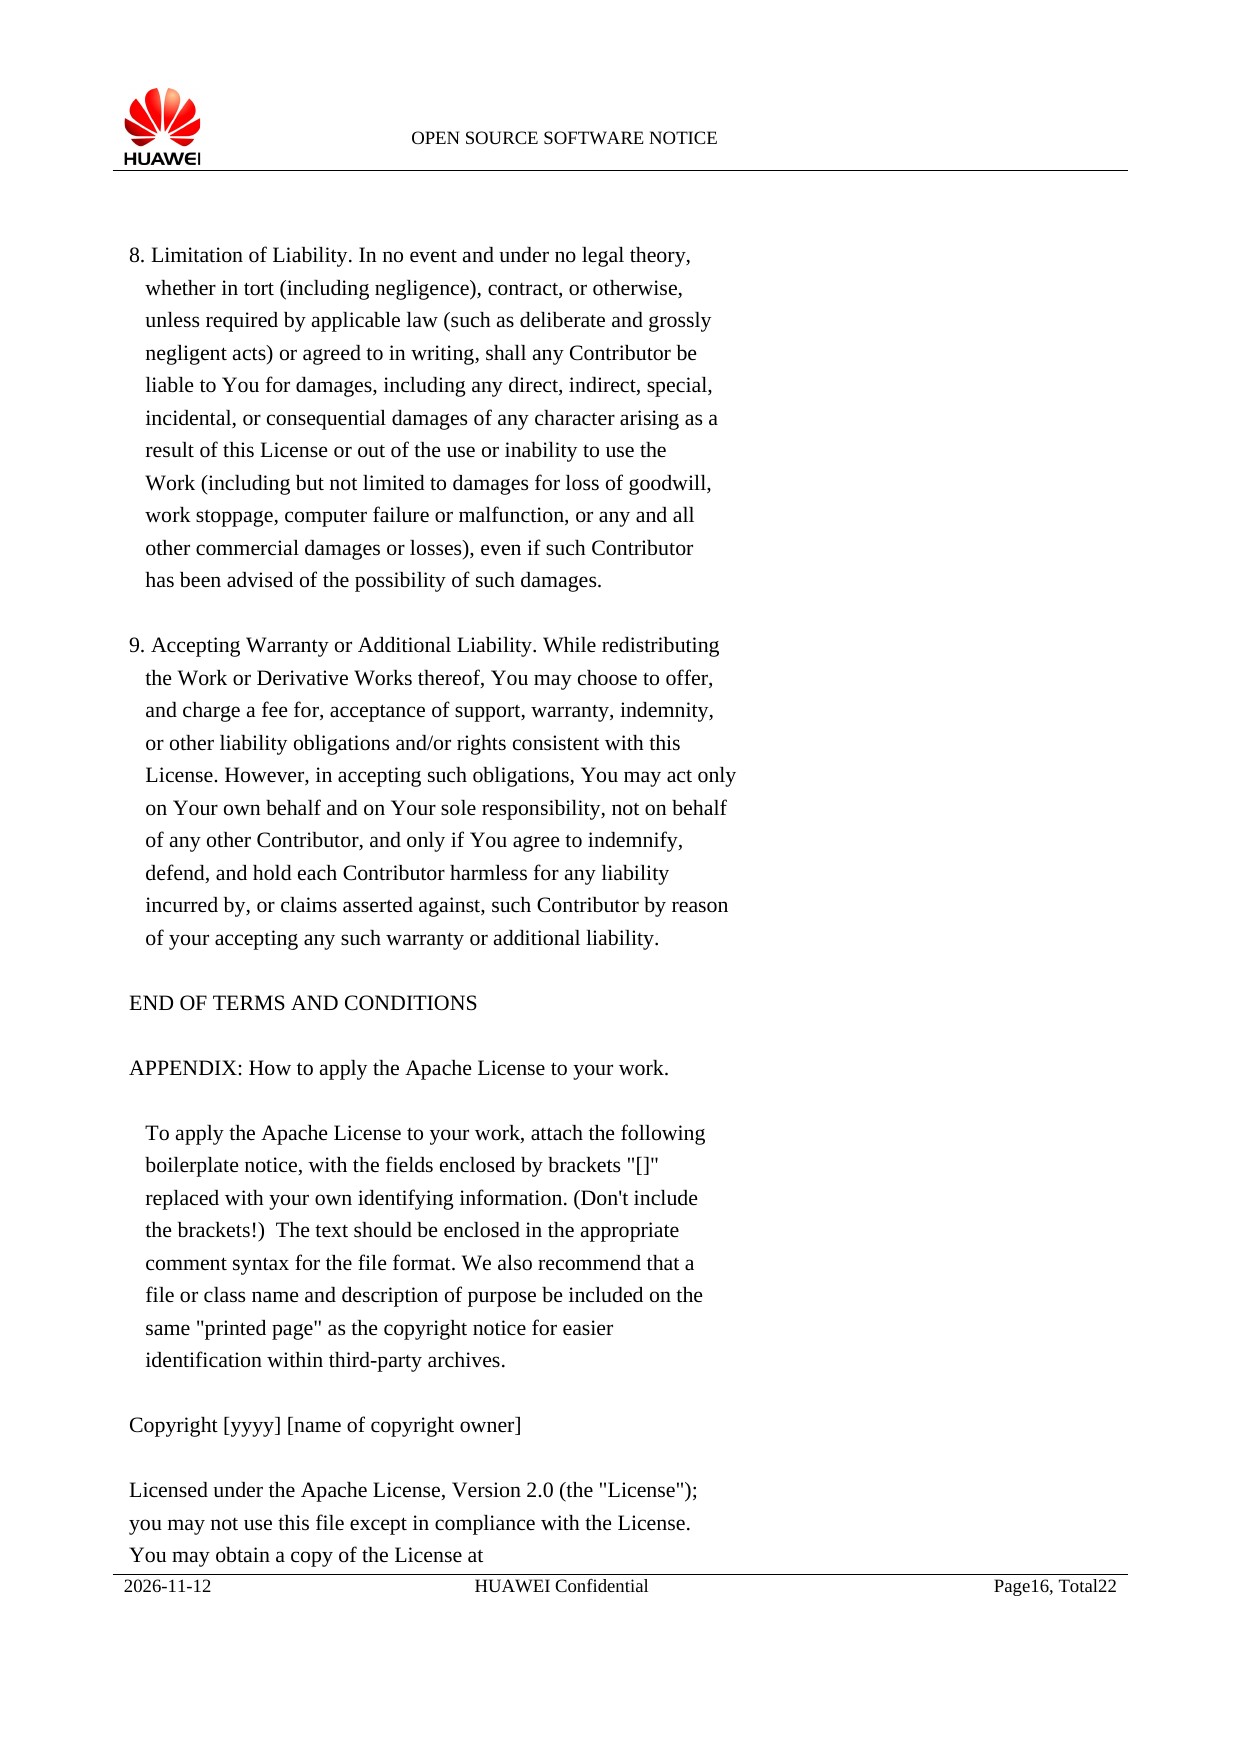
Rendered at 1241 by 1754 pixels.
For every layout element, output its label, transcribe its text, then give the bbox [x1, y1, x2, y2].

picture [124, 88, 201, 165]
